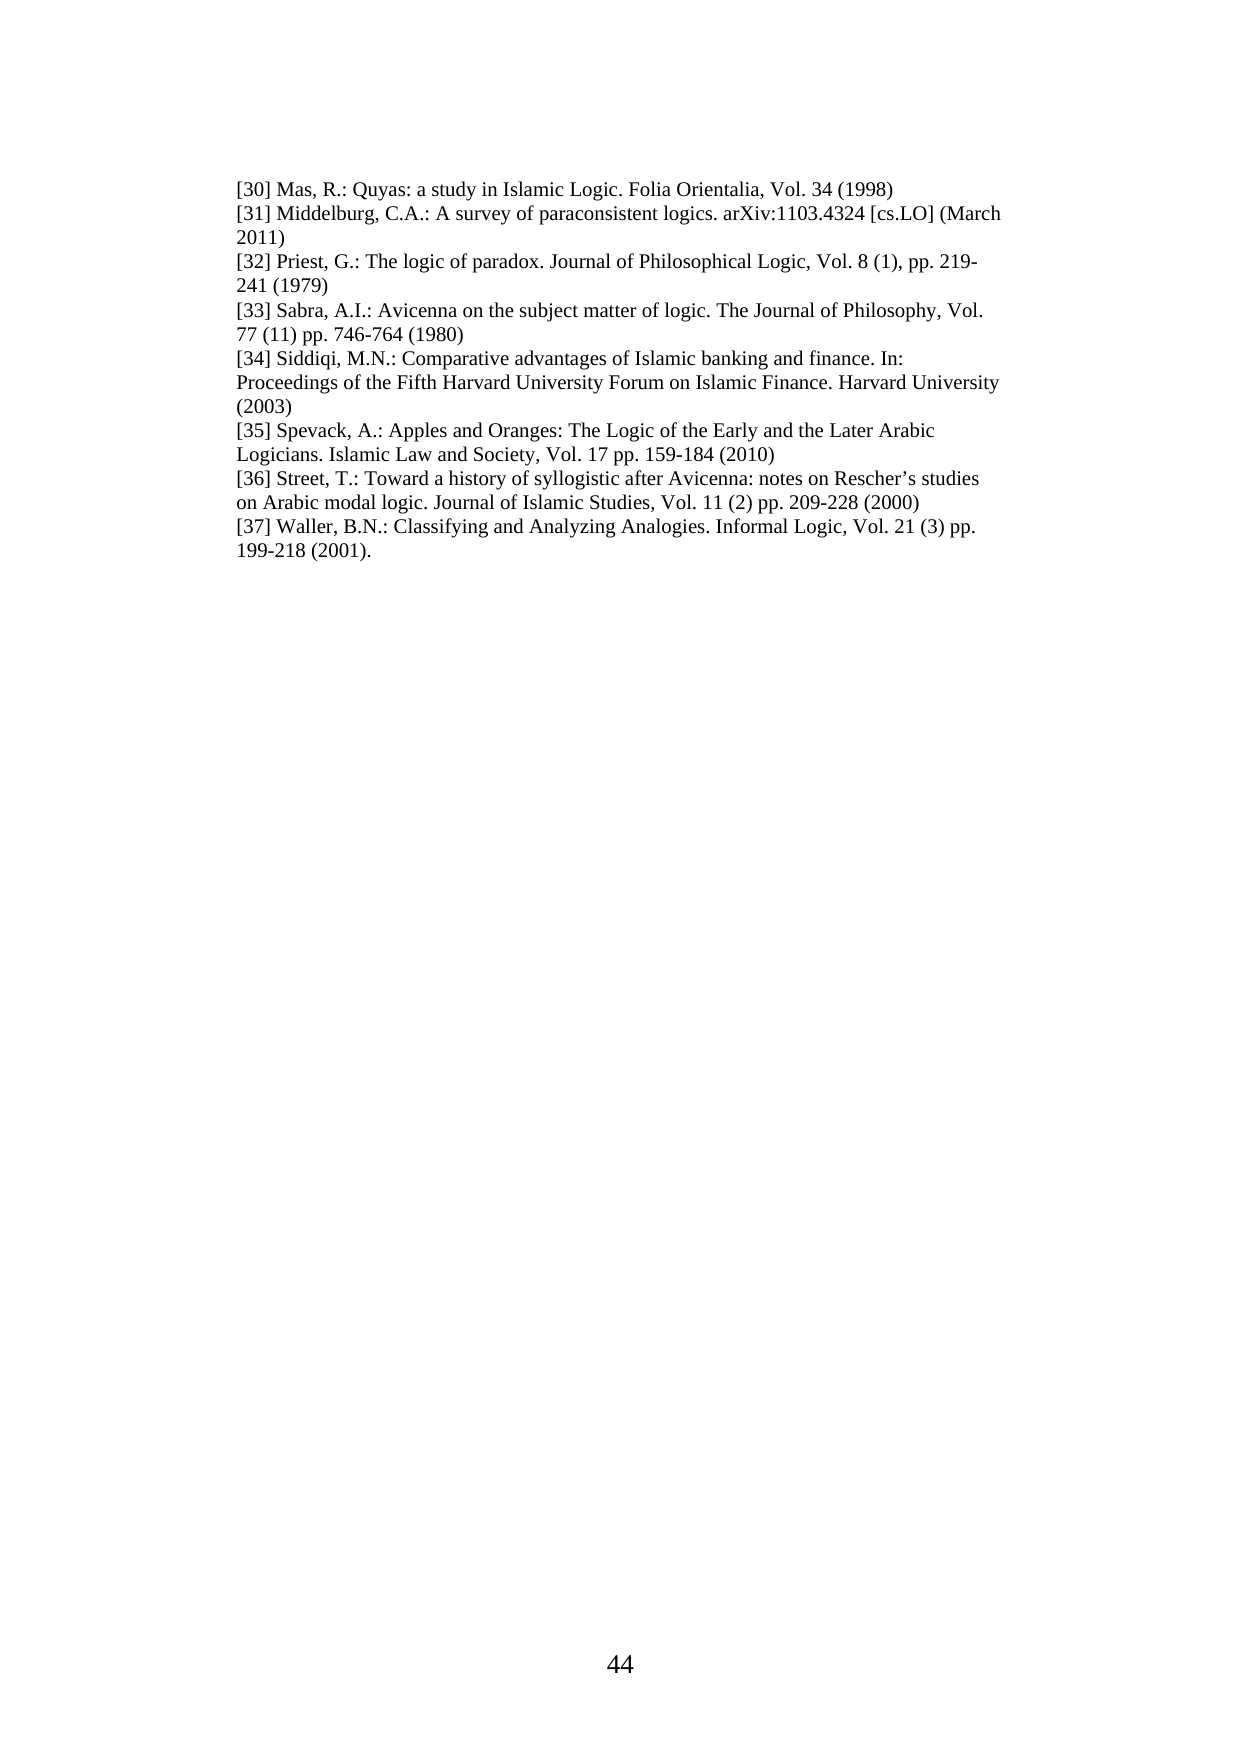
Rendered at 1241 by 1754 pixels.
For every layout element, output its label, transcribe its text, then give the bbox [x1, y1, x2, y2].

text [33] Sabra, A.I.: Avicenna on the subject matter of logic. The Journal of Philosophy, Vol. 77 (11) pp. 746-764 (1980) [236, 297, 1004, 346]
text [31] Middelburg, C.A.: A survey of paraconsistent logics. arXiv:1103.4324 [cs.LO] (March 2011) [236, 201, 1004, 249]
text [32] Priest, G.: The logic of paradox. Journal of Philosophical Logic, Vol. 8 (1), pp. 219-241 (1979) [236, 249, 1004, 297]
text [30] Mas, R.: Quyas: a study in Islamic Logic. Folia Orientalia, Vol. 34 (1998) [236, 177, 1004, 201]
text [35] Spevack, A.: Apples and Oranges: The Logic of the Early and the Later Arabic Logicians. Islamic Law and Society, Vol. 17 pp. 159-184 (2010) [236, 418, 1004, 466]
text [34] Siddiqi, M.N.: Comparative advantages of Islamic banking and finance. In: Proceedings of the Fifth Harvard University Forum on Islamic Finance. Harvard University (2003) [236, 346, 1004, 418]
text [37] Waller, B.N.: Classifying and Analyzing Analogies. Informal Logic, Vol. 21 (3) pp. 199-218 (2001). [236, 514, 1004, 562]
text [36] Street, T.: Toward a history of syllogistic after Avicenna: notes on Rescher’s studies on Arabic modal logic. Journal of Islamic Studies, Vol. 11 (2) pp. 209-228 (2000) [236, 466, 1004, 514]
